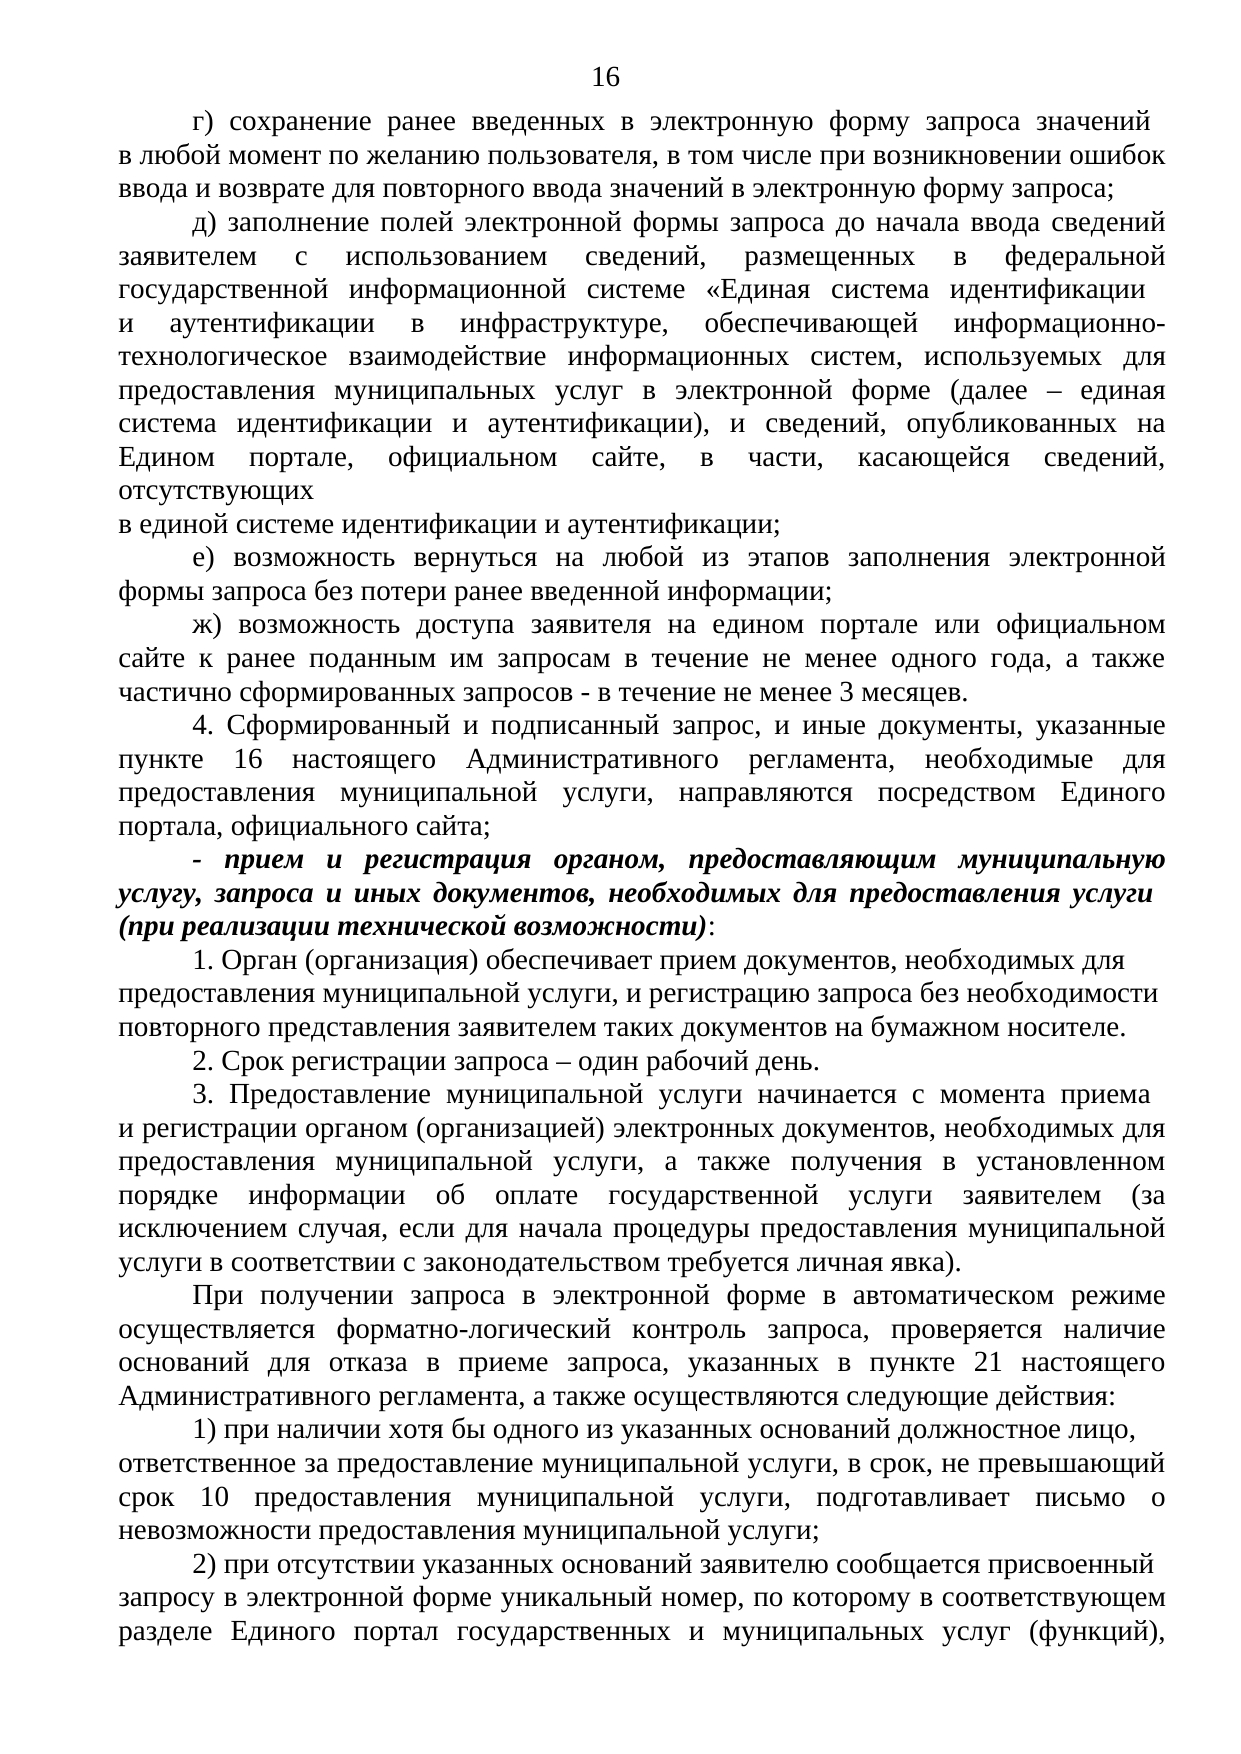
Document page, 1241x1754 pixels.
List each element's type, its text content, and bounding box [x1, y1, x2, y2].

text повторного представления заявителем таких документов на бумажном носителе. [118, 1009, 1167, 1043]
text 4. Сформированный и подписанный запрос, и иные документы, указанные пункте 16 настоящего Административного регламента, необходимые для предоставления муниципальной услуги, направляются посредством Единого портала, официального сайта; [118, 707, 1167, 841]
text 1. Орган (организация) обеспечивает прием документов, необходимых для [118, 942, 1167, 976]
text д) заполнение полей электронной формы запроса до начала ввода сведений заявителем с использованием сведений, размещенных в федеральной государственной информационной системе «Единая система идентификации и аутентификации в инфраструктуре, обеспечивающей информационно-технологическое взаимодействие информационных систем, используемых для предоставления муниципальных услуг в электронной форме (далее – единая система идентификации и аутентификации), и сведений, опубликованных на Едином портале, официальном сайте, в части, касающейся сведений, отсутствующих в единой системе идентификации и аутентификации; [118, 204, 1167, 539]
text 2. Срок регистрации запроса – один рабочий день. [118, 1043, 1167, 1076]
text 3. Предоставление муниципальной услуги начинается с момента приема и регистрации органом (организацией) электронных документов, необходимых для предоставления муниципальной услуги, а также получения в установленном порядке информации об оплате государственной услуги заявителем (за исключением случая, если для начала процедуры предоставления муниципальной услуги в соответствии с законодательством требуется личная явка). [118, 1076, 1167, 1277]
text предоставления муниципальной услуги, и регистрацию запроса без необходимости [118, 976, 1167, 1009]
text ж) возможность доступа заявителя на едином портале или официальном сайте к ранее поданным им запросам в течение не менее одного года, а также частично сформированных запросов - в течение не менее 3 месяцев. [118, 607, 1167, 707]
text 1) при наличии хотя бы одного из указанных оснований должностное лицо, [118, 1412, 1167, 1445]
text 2) при отсутствии указанных оснований заявителю сообщается присвоенный [118, 1546, 1167, 1579]
text ответственное за предоставление муниципальной услуги, в срок, не превышающий срок 10 предоставления муниципальной услуги, подготавливает письмо о невозможности предоставления муниципальной услуги; [118, 1445, 1167, 1546]
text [118, 1579, 1167, 1646]
text г) сохранение ранее введенных в электронную форму запроса значений в любой момент по желанию пользователя, в том числе при возникновении ошибок ввода и возврате для повторного ввода значений в электронную форму запроса; [118, 103, 1167, 204]
text е) возможность вернуться на любой из этапов заполнения электронной формы запроса без потери ранее введенной информации; [118, 539, 1167, 607]
text При получении запроса в электронной форме в автоматическом режиме осуществляется форматно-логический контроль запроса, проверяется наличие оснований для отказа в приеме запроса, указанных в пункте 21 настоящего Административного регламента, а также осуществляются следующие действия: [118, 1277, 1167, 1412]
text - прием и регистрация органом, предоставляющим муниципальную услугу, запроса и иных документов, необходимых для предоставления услуги (при реализации технической возможности): [118, 841, 1167, 942]
